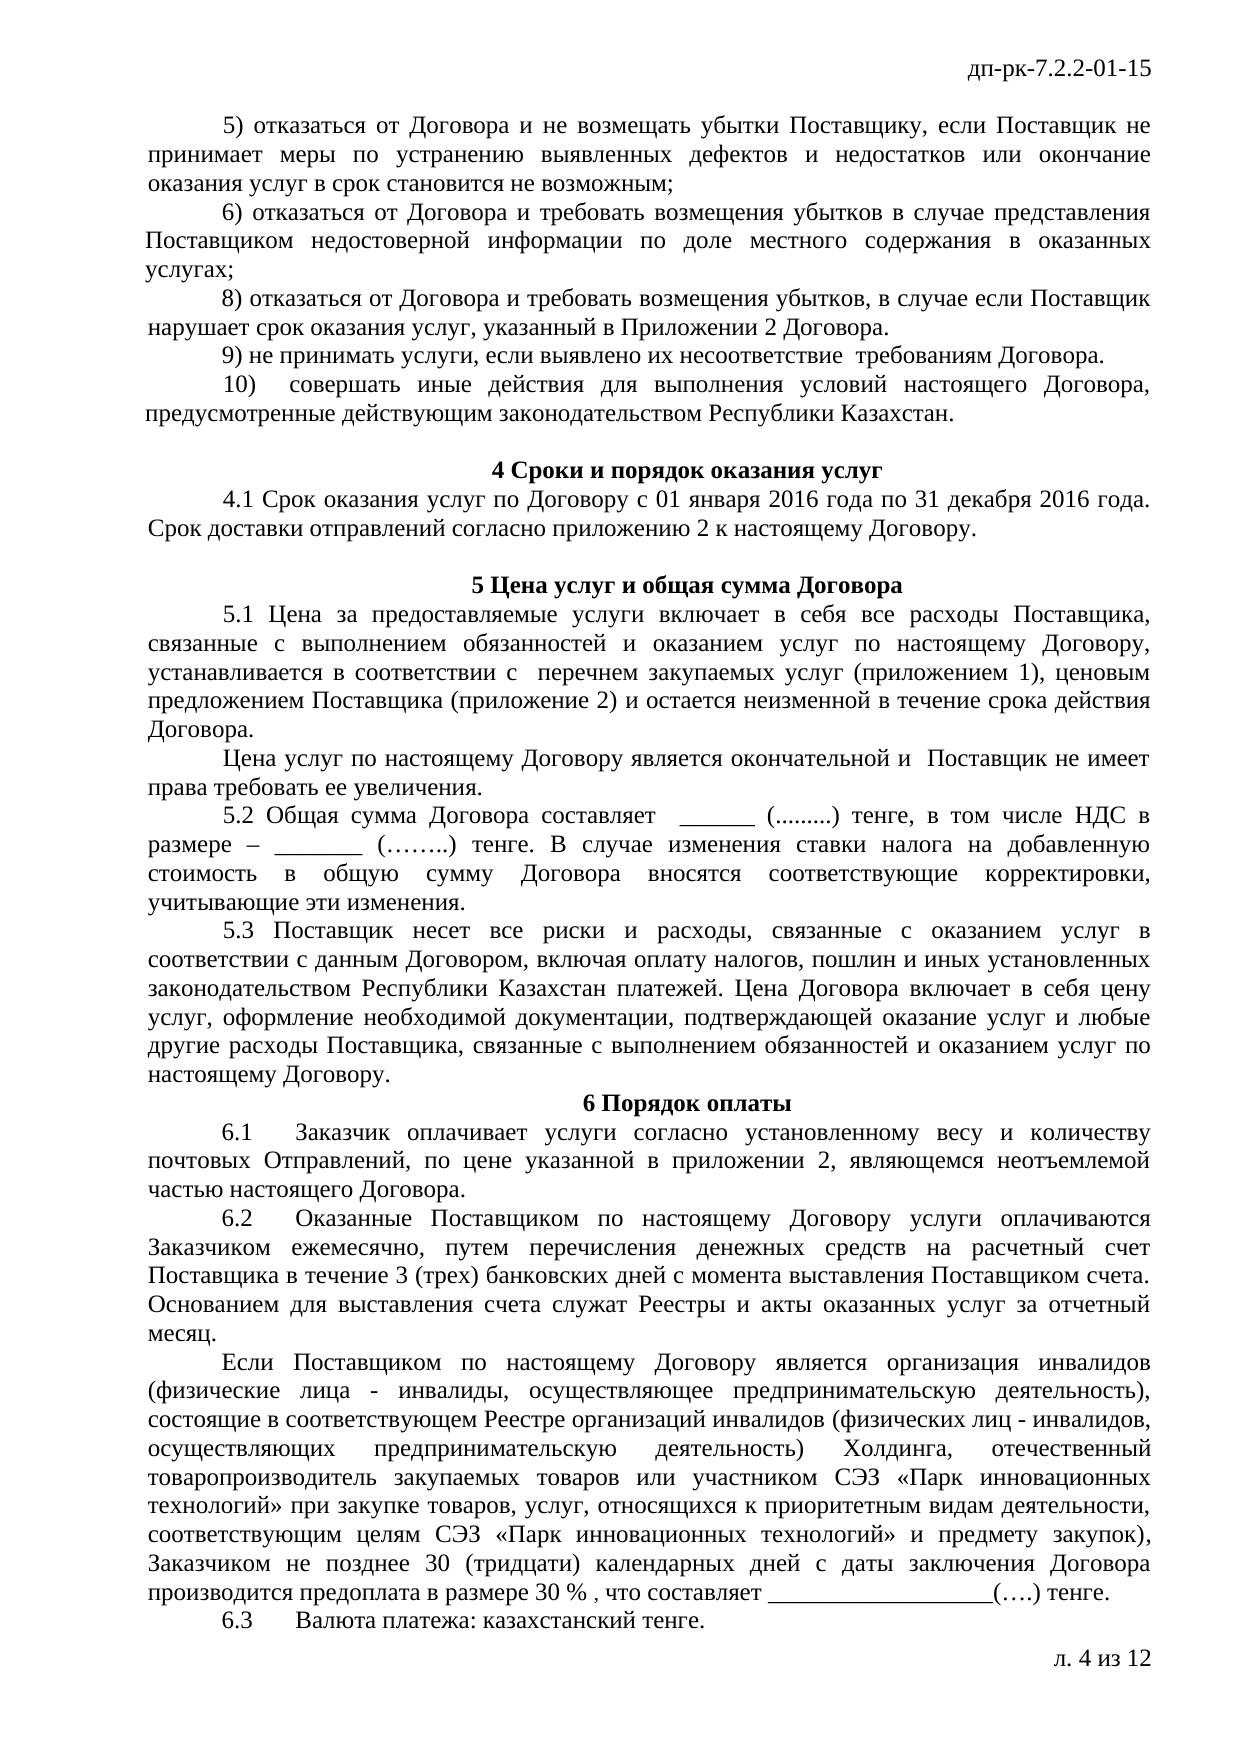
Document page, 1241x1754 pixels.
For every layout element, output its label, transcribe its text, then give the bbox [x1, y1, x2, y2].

text 6.3 Валюта платежа: казахстанский тенге. [148, 1606, 1152, 1634]
text 6.2 Оказанные Поставщиком по настоящему Договору услуги оплачиваются Заказчиком ежемесячно, путем перечисления денежных средств на расчетный счет Поставщика в течение 3 (трех) банковских дней с момента выставления Поставщиком счета. Основанием для выставления счета служат Реестры и акты оказанных услуг за отчетный месяц. [148, 1203, 1152, 1347]
text 9) не принимать услуги, если выявлено их несоответствие требованиям Договора. [148, 341, 1152, 369]
text 4 Сроки и порядок оказания услуг [148, 456, 1152, 484]
text 6.1 Заказчик оплачивает услуги согласно установленному весу и количеству почтовых Отправлений, по цене указанной в приложении 2, являющемся неотъемлемой частью настоящего Договора. [148, 1117, 1152, 1203]
text 5) отказаться от Договора и не возмещать убытки Поставщику, если Поставщик не принимает меры по устранению выявленных дефектов и недостатков или окончание оказания услуг в срок становится не возможным; [148, 111, 1152, 197]
text 10) совершать иные действия для выполнения условий настоящего Договора, предусмотренные действующим законодательством Республики Казахстан. [145, 369, 1152, 427]
text 5.1 Цена за предоставляемые услуги включает в себя все расходы Поставщика, связанные с выполнением обязанностей и оказанием услуг по настоящему Договору, устанавливается в соответствии с перечнем закупаемых услуг (приложением 1), ценовым предложением Поставщика (приложение 2) и остается неизменной в течение срока действия Договора. [148, 599, 1152, 743]
text 8) отказаться от Договора и требовать возмещения убытков, в случае если Поставщик нарушает срок оказания услуг, указанный в Приложении 2 Договора. [148, 283, 1152, 341]
text 4.1 Срок оказания услуг по Договору с 01 января 2016 года по 31 декабря 2016 года. Срок доставки отправлений согласно приложению 2 к настоящему Договору. [148, 484, 1152, 542]
text 5.2 Общая сумма Договора составляет ______ (.........) тенге, в том числе НДС в размере – _______ (……..) тенге. В случае изменения ставки налога на добавленную стоимость в общую сумму Договора вносятся соответствующие корректировки, учитывающие эти изменения. [148, 801, 1152, 916]
subtitle 5 Цена услуг и общая сумма Договора [148, 571, 1152, 599]
text Если Поставщиком по настоящему Договору является организация инвалидов (физические лица - инвалиды, осуществляющее предпринимательскую деятельность), состоящие в соответствующем Реестре организаций инвалидов (физических лиц - инвалидов, осуществляющих предпринимательскую деятельность) Холдинга, отечественный товаропроизводитель закупаемых товаров или участником СЭЗ «Парк инновационных технологий» при закупке товаров, услуг, относящихся к приоритетным видам деятельности, соответствующим целям СЭЗ «Парк инновационных технологий» и предмету закупок), Заказчиком не позднее 30 (тридцати) календарных дней с даты заключения Договора производится предоплата в размере 30 % , что составляет __________________(….) тенге. [148, 1347, 1152, 1606]
text 6 Порядок оплаты [148, 1088, 1152, 1117]
text 6) отказаться от Договора и требовать возмещения убытков в случае представления Поставщиком недостоверной информации по доле местного содержания в оказанных услугах; [145, 197, 1152, 283]
text Цена услуг по настоящему Договору является окончательной и Поставщик не имеет права требовать ее увеличения. [148, 743, 1152, 801]
text 5.3 Поставщик несет все риски и расходы, связанные с оказанием услуг в соответствии с данным Договором, включая оплату налогов, пошлин и иных установленных законодательством Республики Казахстан платежей. Цена Договора включает в себя цену услуг, оформление необходимой документации, подтверждающей оказание услуг и любые другие расходы Поставщика, связанные с выполнением обязанностей и оказанием услуг по настоящему Договору. [148, 916, 1152, 1088]
